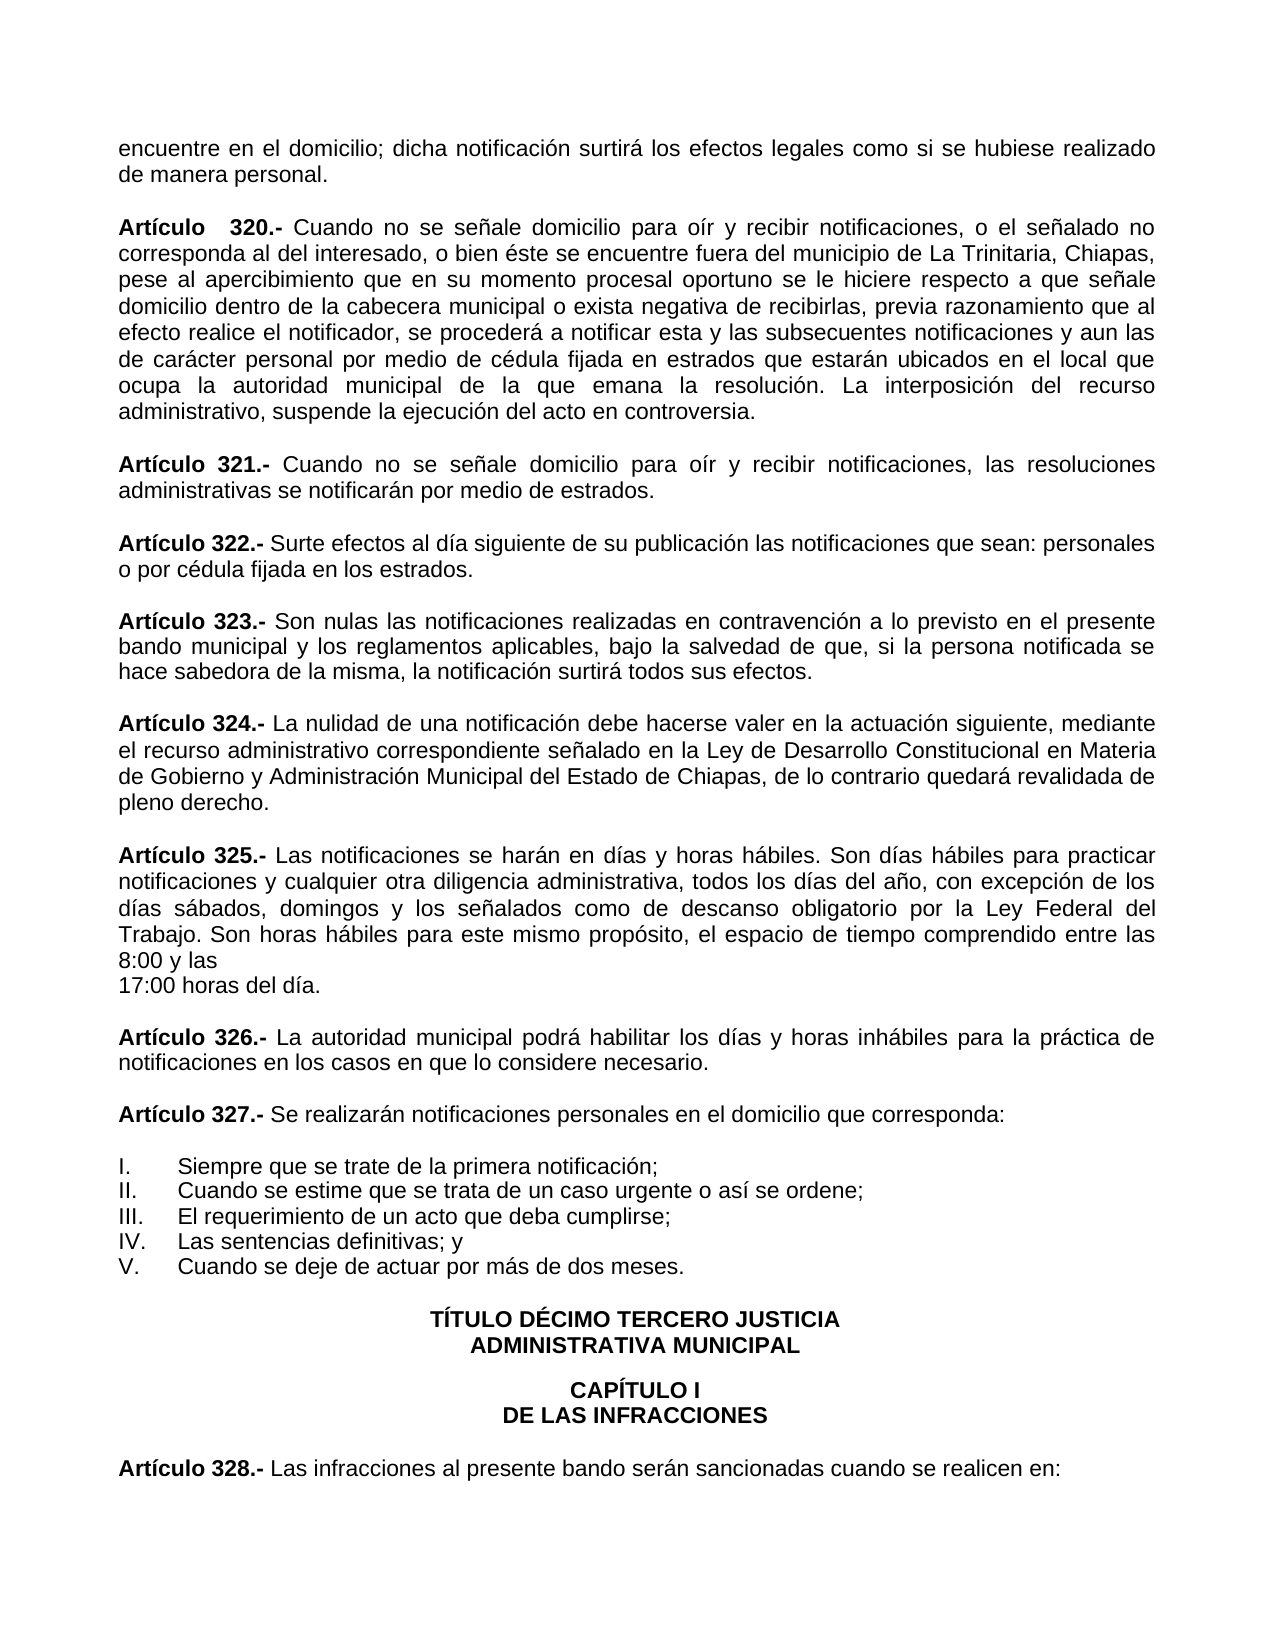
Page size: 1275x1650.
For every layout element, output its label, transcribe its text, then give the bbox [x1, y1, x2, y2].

text 17:00 horas del día. [118, 973, 324, 998]
text encuentre en el domicilio; dicha notificación surtirá los efectos legales como si se hubiese realizado de manera personal. [118, 135, 1156, 187]
text Artículo 328.- Las infracciones al presente bando serán sancionadas cuando se realicen en: [118, 1455, 1064, 1481]
text CAPÍTULO I [566, 1377, 704, 1404]
text V. Cuando se deje de actuar por más de dos meses. [118, 1254, 687, 1279]
text Artículo 323.- Son nulas las notificaciones realizadas en contravención a lo previsto en el presente bando municipal y los reglamentos aplicables, bajo la salvedad de que, si la persona notificada se hace sabedora de la misma, la notificación surtirá todos sus efectos. [118, 609, 1155, 684]
text Artículo 324.- La nulidad de una notificación debe hacerse valer en la actuación siguiente, mediante el recurso administrativo correspondiente señalado en la Ley de Desarrollo Constitucional en Materia de Gobierno y Administración Municipal del Estado de Chiapas, de lo contrario quedará revalidada de pleno derecho. [118, 710, 1156, 816]
text Artículo 322.- Surte efectos al día siguiente de su publicación las notificaciones que sean: personales o por cédula fijada en los estrados. [118, 530, 1155, 582]
text DE LAS INFRACCIONES [499, 1404, 771, 1429]
text Artículo 325.- Las notificaciones se harán en días y horas hábiles. Son días hábiles para practicar notificaciones y cualquier otra diligencia administrativa, todos los días del año, con excepción de los días sábados, domingos y los señalados como de descanso obligatorio por la Ley Federal del Trabajo. Son horas hábiles para este mismo propósito, el espacio de tiempo comprendido entre las 8:00 y las [118, 842, 1156, 973]
text Artículo 327.- Se realizarán notificaciones personales en el domicilio que corresponda: I. Siempre que se trate de la primera notificación; [118, 1081, 1008, 1185]
text Artículo 321.- Cuando no se señale domicilio para oír y recibir notificaciones, las resoluciones administrativas se notificarán por medio de estrados. [118, 451, 1156, 504]
text II. Cuando se estime que se trata de un caso urgente o así se ordene; [118, 1185, 866, 1204]
text Artículo 320.- Cuando no se señale domicilio para oír y recibir notificaciones, o el señalado no corresponda al del interesado, o bien éste se encuentre fuera del municipio de La Trinitaria, Chiapas, pese al apercibimiento que en su momento procesal oportuno se le hiciere respecto a que señale domicilio dentro de la cabecera municipal o exista negativa de recibirlas, previa razonamiento que al efecto realice el notificador, se procederá a notificar esta y las subsecuentes notificaciones y aun las de carácter personal por medio de cédula fijada en estrados que estarán ubicados en el local que ocupa la autoridad municipal de la que emana la resolución. La interposición del recurso administrativo, suspende la ejecución del acto en controversia. [118, 214, 1156, 424]
text Artículo 326.- La autoridad municipal podrá habilitar los días y horas inhábiles para la práctica de notificaciones en los casos en que lo considere necesario. [118, 1025, 1156, 1075]
text III. El requerimiento de un acto que deba cumplirse; IV. Las sentencias definitivas; y [118, 1204, 674, 1254]
text TÍTULO DÉCIMO TERCERO JUSTICIA ADMINISTRATIVA MUNICIPAL [412, 1306, 857, 1358]
